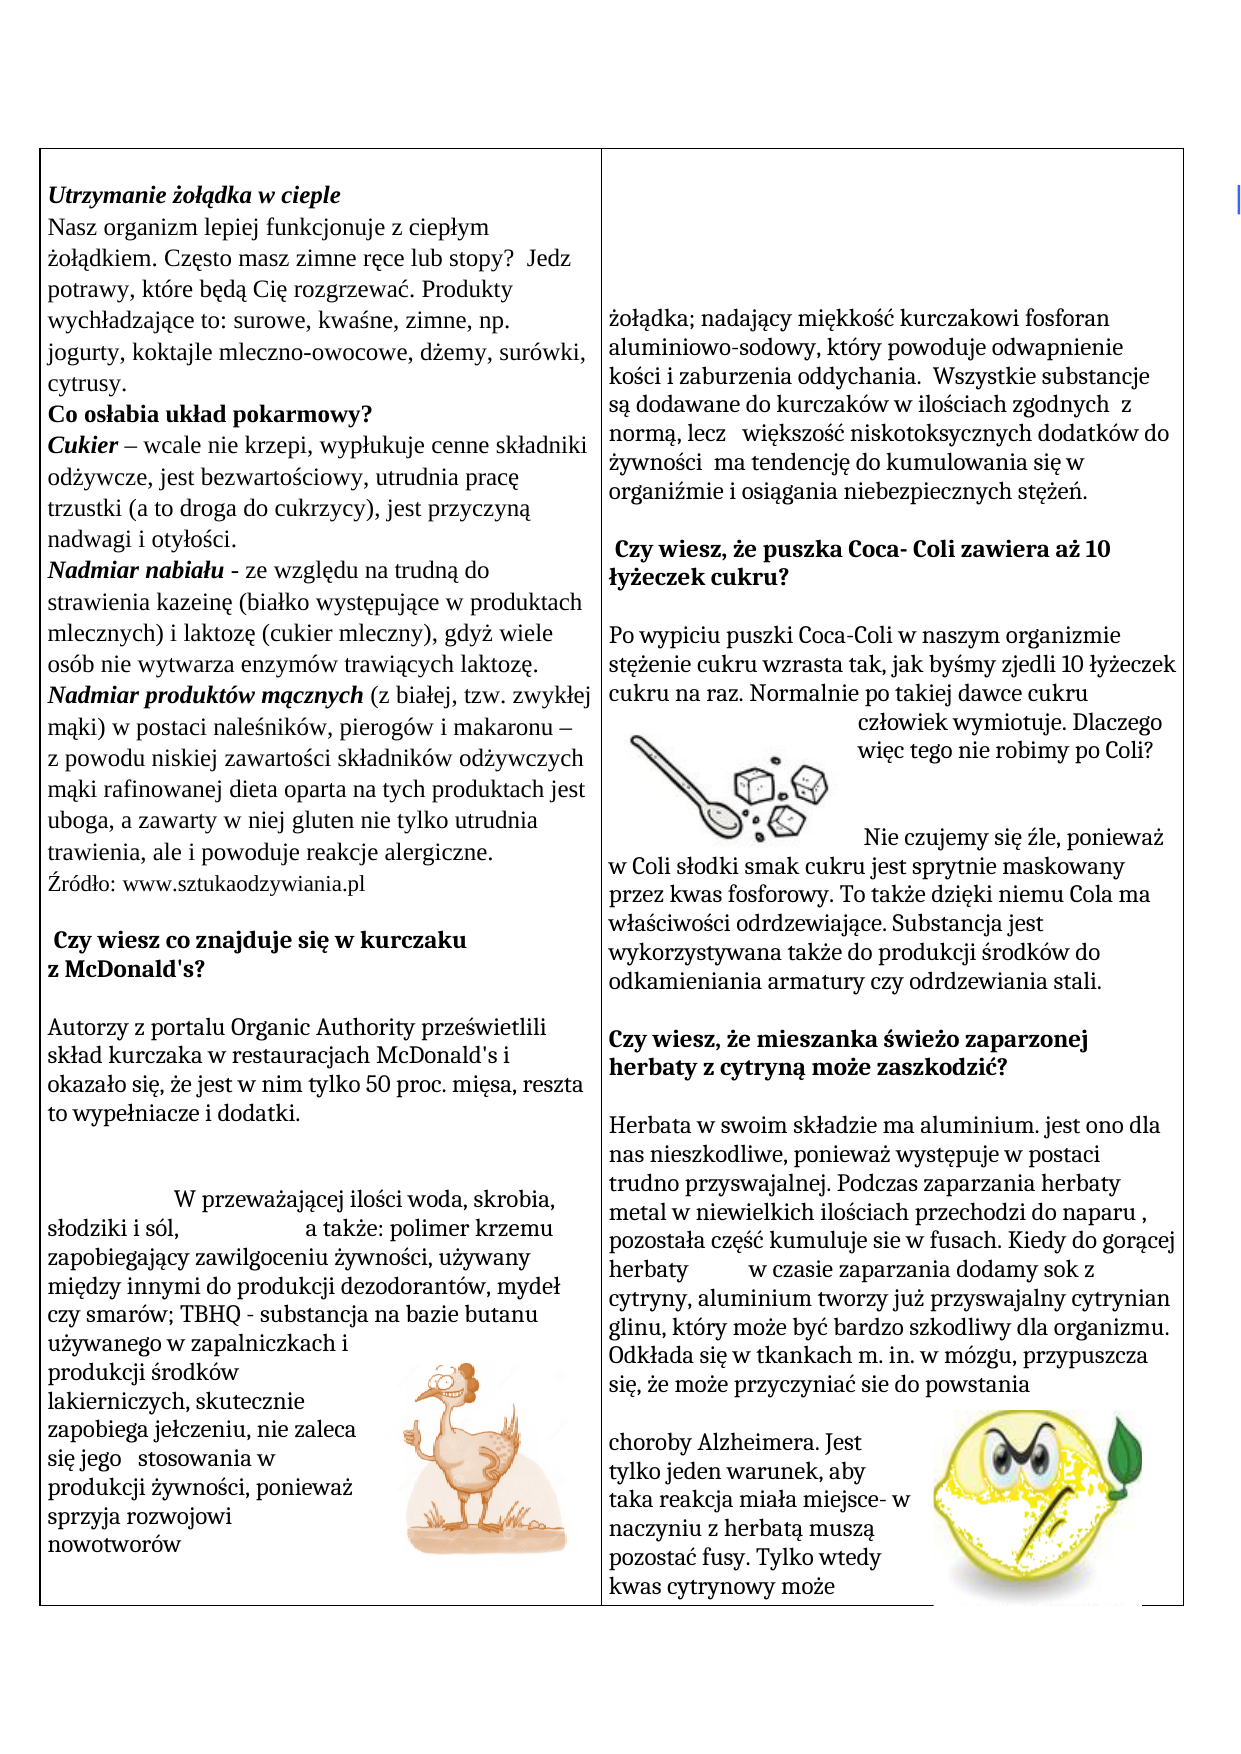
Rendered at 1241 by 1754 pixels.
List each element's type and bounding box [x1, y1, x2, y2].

picture [932, 1410, 1143, 1604]
table_header [41, 149, 601, 1605]
picture [612, 722, 839, 849]
table_header [602, 149, 1183, 1605]
